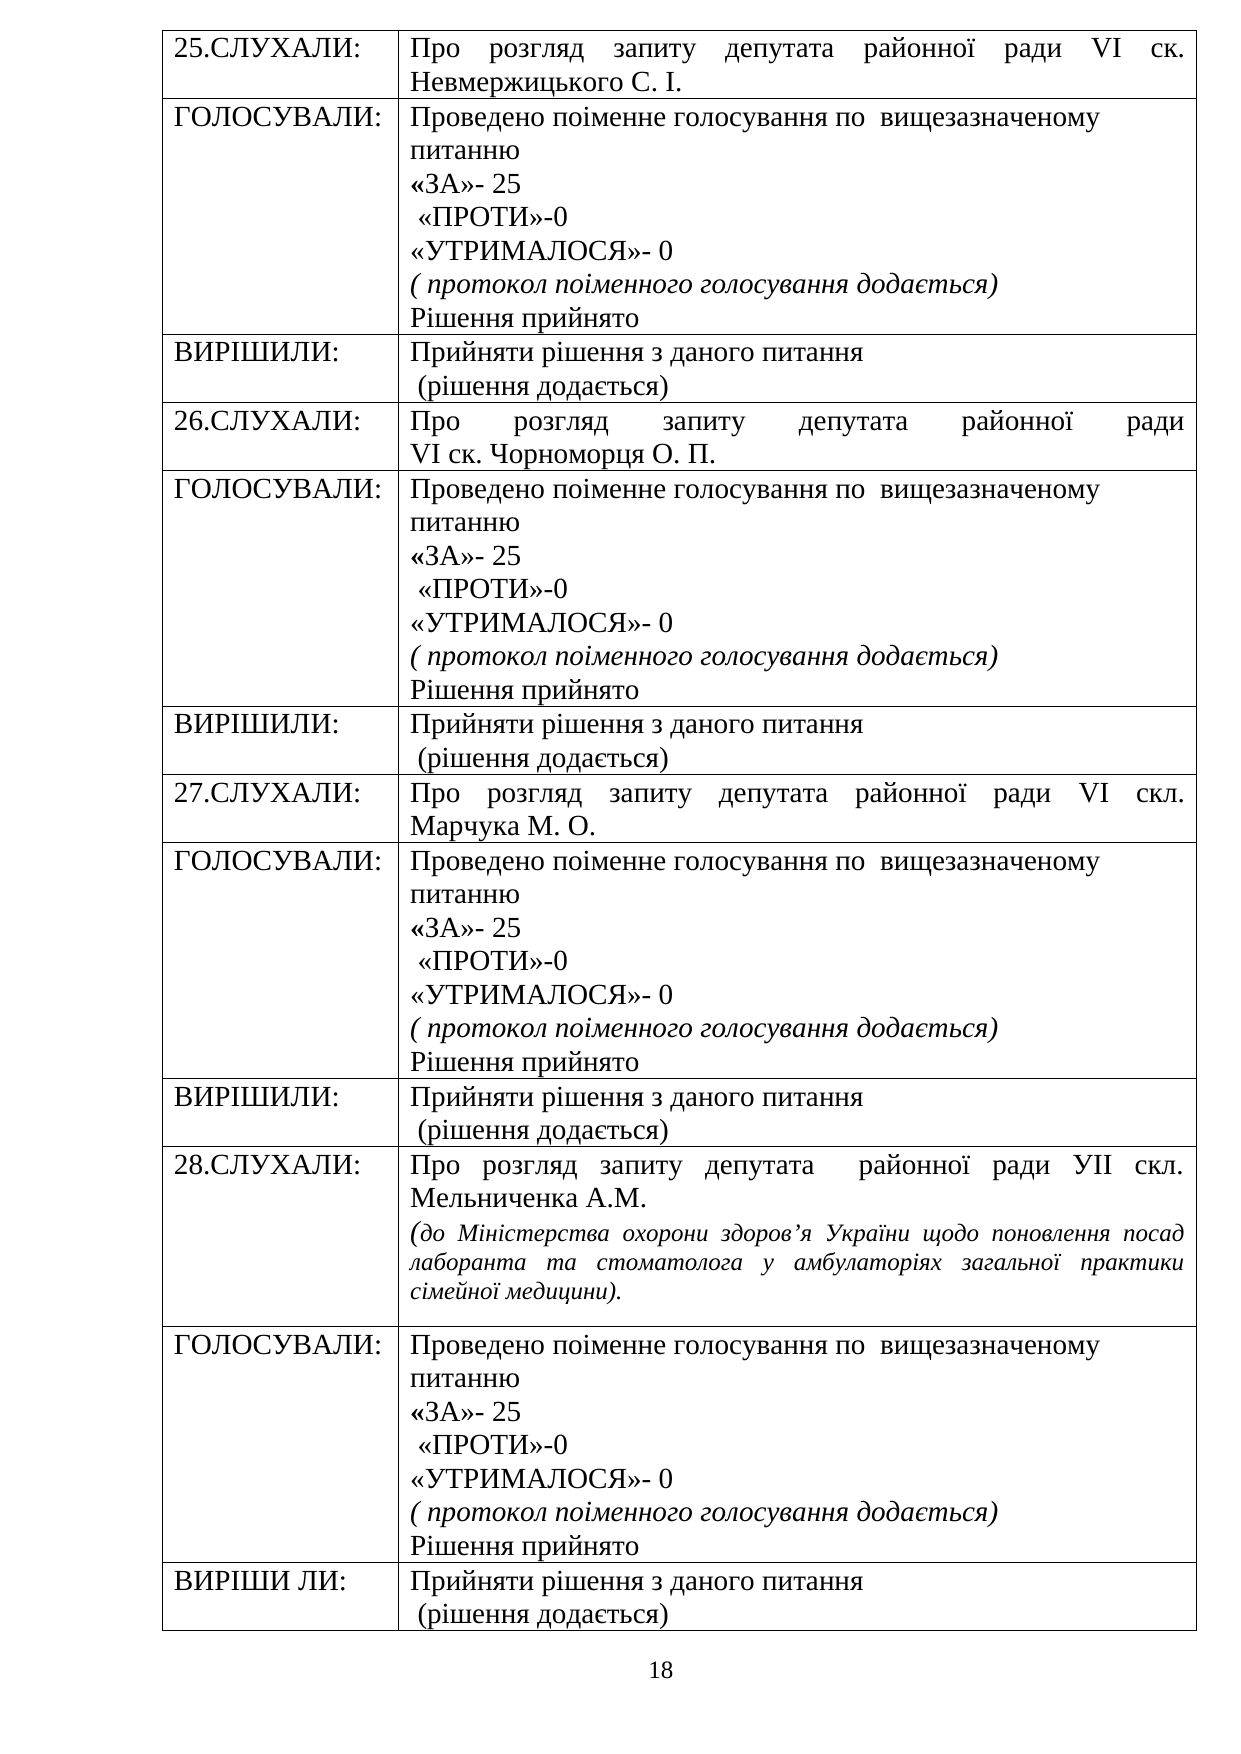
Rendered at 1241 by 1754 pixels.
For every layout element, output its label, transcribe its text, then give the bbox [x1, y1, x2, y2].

table_cell 28.СЛУХАЛИ: [163, 1147, 398, 1326]
table_cell ГОЛОСУВАЛИ: [163, 471, 398, 706]
table_cell ВИРІШИ ЛИ: [163, 1563, 398, 1630]
table_cell Про розгляд запиту депутата районної ради УІІ скл. Мельниченка А.М. (до Міністерства охорони здоров’я України щодо поновлення посад лаборанта та стоматолога у амбулаторіях загальної практики сімейної медицини). [399, 1147, 1196, 1326]
table_cell Про розгляд запиту депутата районної ради VI ск. Чорноморця О. П. [399, 403, 1196, 470]
table_cell Про розгляд запиту депутата районної ради VI ск. Невмержицького С. І. [399, 31, 1196, 98]
table_cell 26.СЛУХАЛИ: [163, 403, 398, 470]
table_cell 25.СЛУХАЛИ: [163, 31, 398, 98]
table_cell ГОЛОСУВАЛИ: [163, 843, 398, 1078]
table_cell ВИРІШИЛИ: [163, 335, 398, 402]
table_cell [399, 99, 1196, 333]
table_cell ГОЛОСУВАЛИ: [163, 99, 398, 333]
table_cell 27.СЛУХАЛИ: [163, 775, 398, 842]
table_cell ВИРІШИЛИ: [163, 707, 398, 774]
table_cell Прийняти рішення з даного питання (рішення додається) [399, 1079, 1196, 1146]
table_cell Прийняти рішення з даного питання (рішення додається) [399, 1563, 1196, 1630]
table_cell ГОЛОСУВАЛИ: [163, 1327, 398, 1562]
table_cell Про розгляд запиту депутата районної ради VI скл. Марчука М. О. [399, 775, 1196, 842]
table_cell Прийняти рішення з даного питання (рішення додається) [399, 335, 1196, 402]
table_cell Прийняти рішення з даного питання (рішення додається) [399, 707, 1196, 774]
table_cell ВИРІШИЛИ: [163, 1079, 398, 1146]
